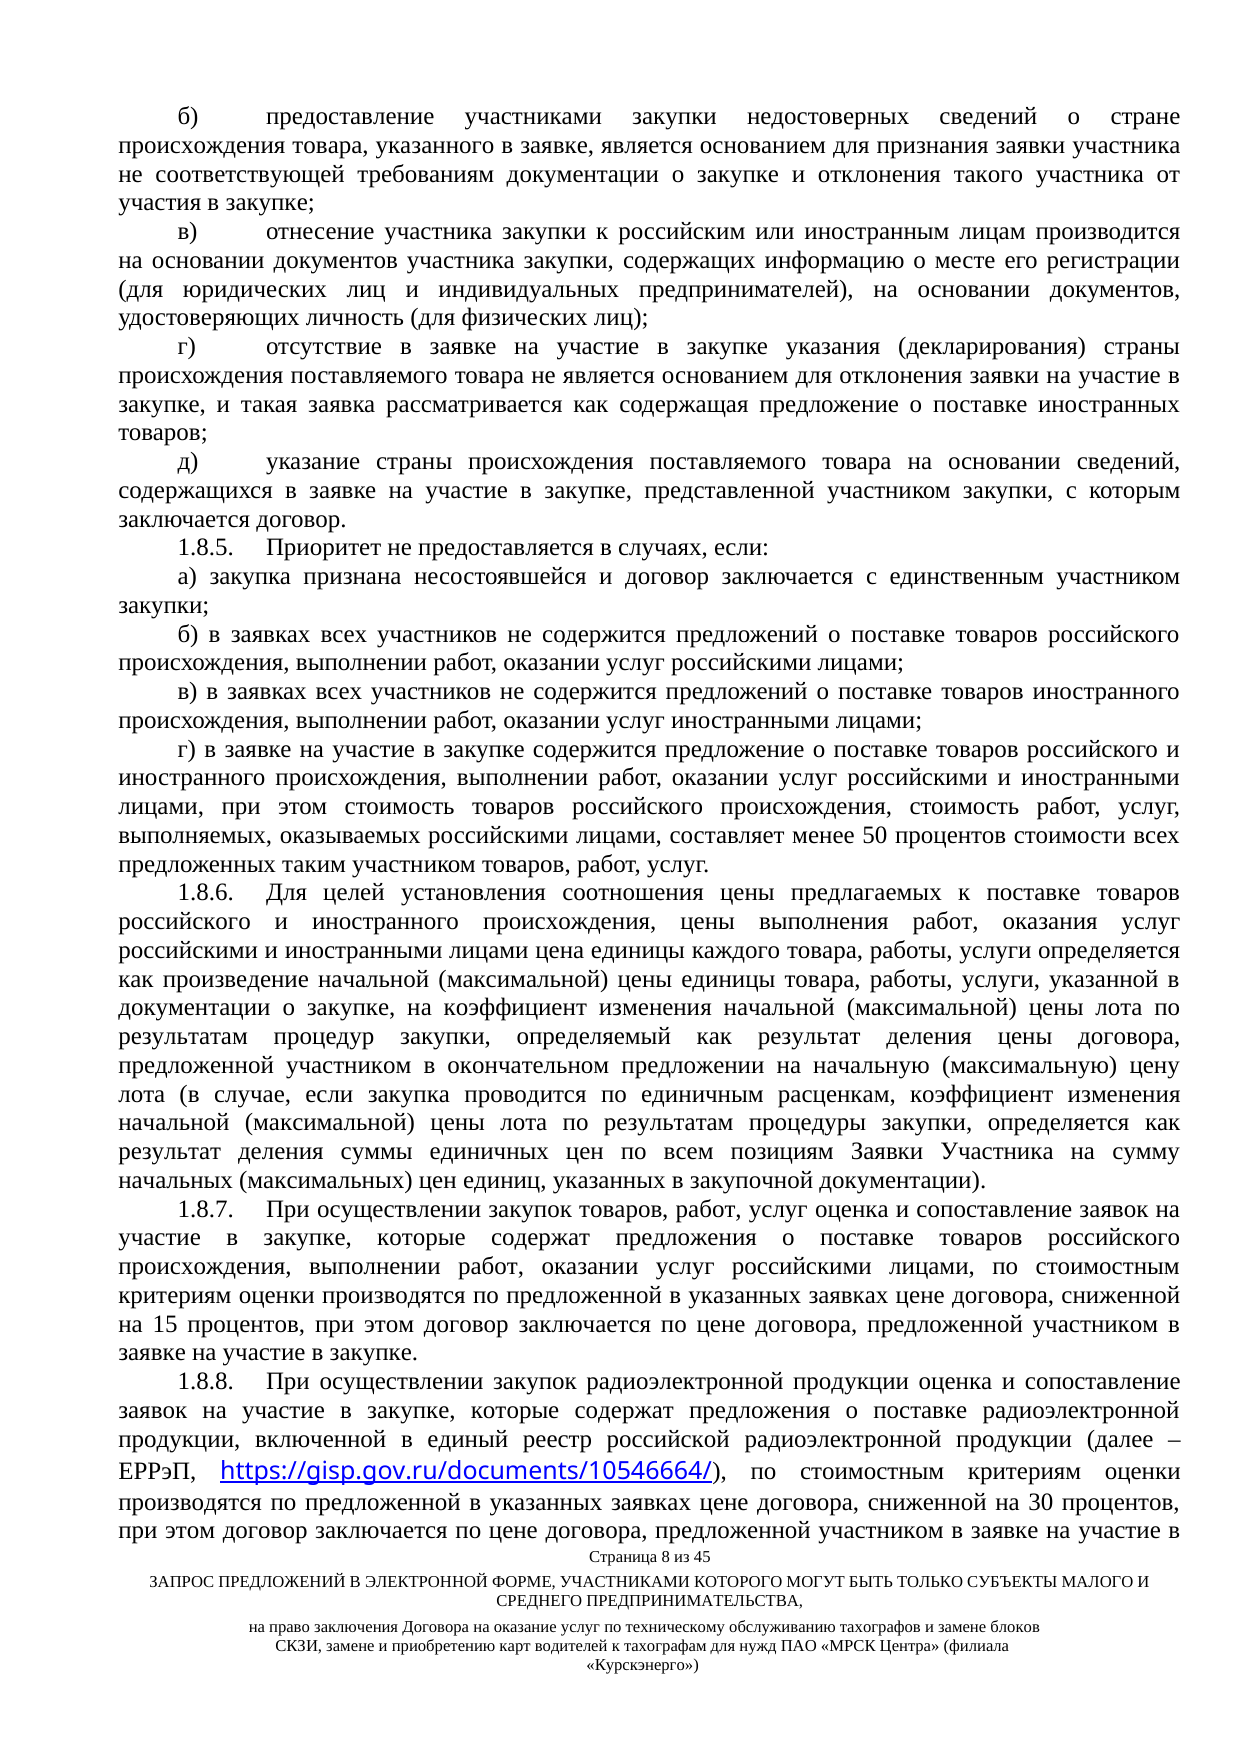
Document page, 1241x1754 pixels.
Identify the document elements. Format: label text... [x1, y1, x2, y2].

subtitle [118, 1366, 1181, 1544]
subtitle При осуществлении закупок товаров, работ, услуг оценка и сопоставление заявок на участие в закупке, которые содержат предложения о поставке товаров российского происхождения, выполнении работ, оказании услуг российскими лицами, по стоимостным критериям оценки производятся по предложенной в указанных заявках цене договора, сниженной на 15 процентов, при этом договор заключается по цене договора, предложенной участником в заявке на участие в закупке. [118, 1194, 1181, 1366]
list а) закупка признана несостоявшейся и договор заключается с единственным участником закупки; [118, 561, 1181, 619]
list отсутствие в заявке на участие в закупке указания (декларирования) страны происхождения поставляемого товара не является основанием для отклонения заявки на участие в закупке, и такая заявка рассматривается как содержащая предложение о поставке иностранных товаров; [118, 331, 1181, 446]
list предоставление участниками закупки недостоверных сведений о стране происхождения товара, указанного в заявке, является основанием для признания заявки участника не соответствующей требованиям документации о закупке и отклонения такого участника от участия в закупке; [118, 101, 1181, 216]
list г) в заявке на участие в закупке содержится предложение о поставке товаров российского и иностранного происхождения, выполнении работ, оказании услуг российскими и иностранными лицами, при этом стоимость товаров российского происхождения, стоимость работ, услуг, выполняемых, оказываемых российскими лицами, составляет менее 50 процентов стоимости всех предложенных таким участником товаров, работ, услуг. [118, 734, 1181, 877]
list в) в заявках всех участников не содержится предложений о поставке товаров иностранного происхождения, выполнении работ, оказании услуг иностранными лицами; [118, 676, 1181, 734]
subtitle Приоритет не предоставляется в случаях, если: [118, 532, 1181, 561]
list указание страны происхождения поставляемого товара на основании сведений, содержащихся в заявке на участие в закупке, представленной участником закупки, с которым заключается договор. [118, 446, 1181, 532]
list отнесение участника закупки к российским или иностранным лицам производится на основании документов участника закупки, содержащих информацию о месте его регистрации (для юридических лиц и индивидуальных предпринимателей), на основании документов, удостоверяющих личность (для физических лиц); [118, 216, 1181, 331]
list б) в заявках всех участников не содержится предложений о поставке товаров российского происхождения, выполнении работ, оказании услуг российскими лицами; [118, 619, 1181, 676]
subtitle Для целей установления соотношения цены предлагаемых к поставке товаров российского и иностранного происхождения, цены выполнения работ, оказания услуг российскими и иностранными лицами цена единицы каждого товара, работы, услуги определяется как произведение начальной (максимальной) цены единицы товара, работы, услуги, указанной в документации о закупке, на коэффициент изменения начальной (максимальной) цены лота по результатам процедур закупки, определяемый как результат деления цены договора, предложенной участником в окончательном предложении на начальную (максимальную) цену лота (в случае, если закупка проводится по единичным расценкам, коэффициент изменения начальной (максимальной) цены лота по результатам процедуры закупки, определяется как результат деления суммы единичных цен по всем позициям Заявки Участника на сумму начальных (максимальных) цен единиц, указанных в закупочной документации). [118, 877, 1181, 1194]
